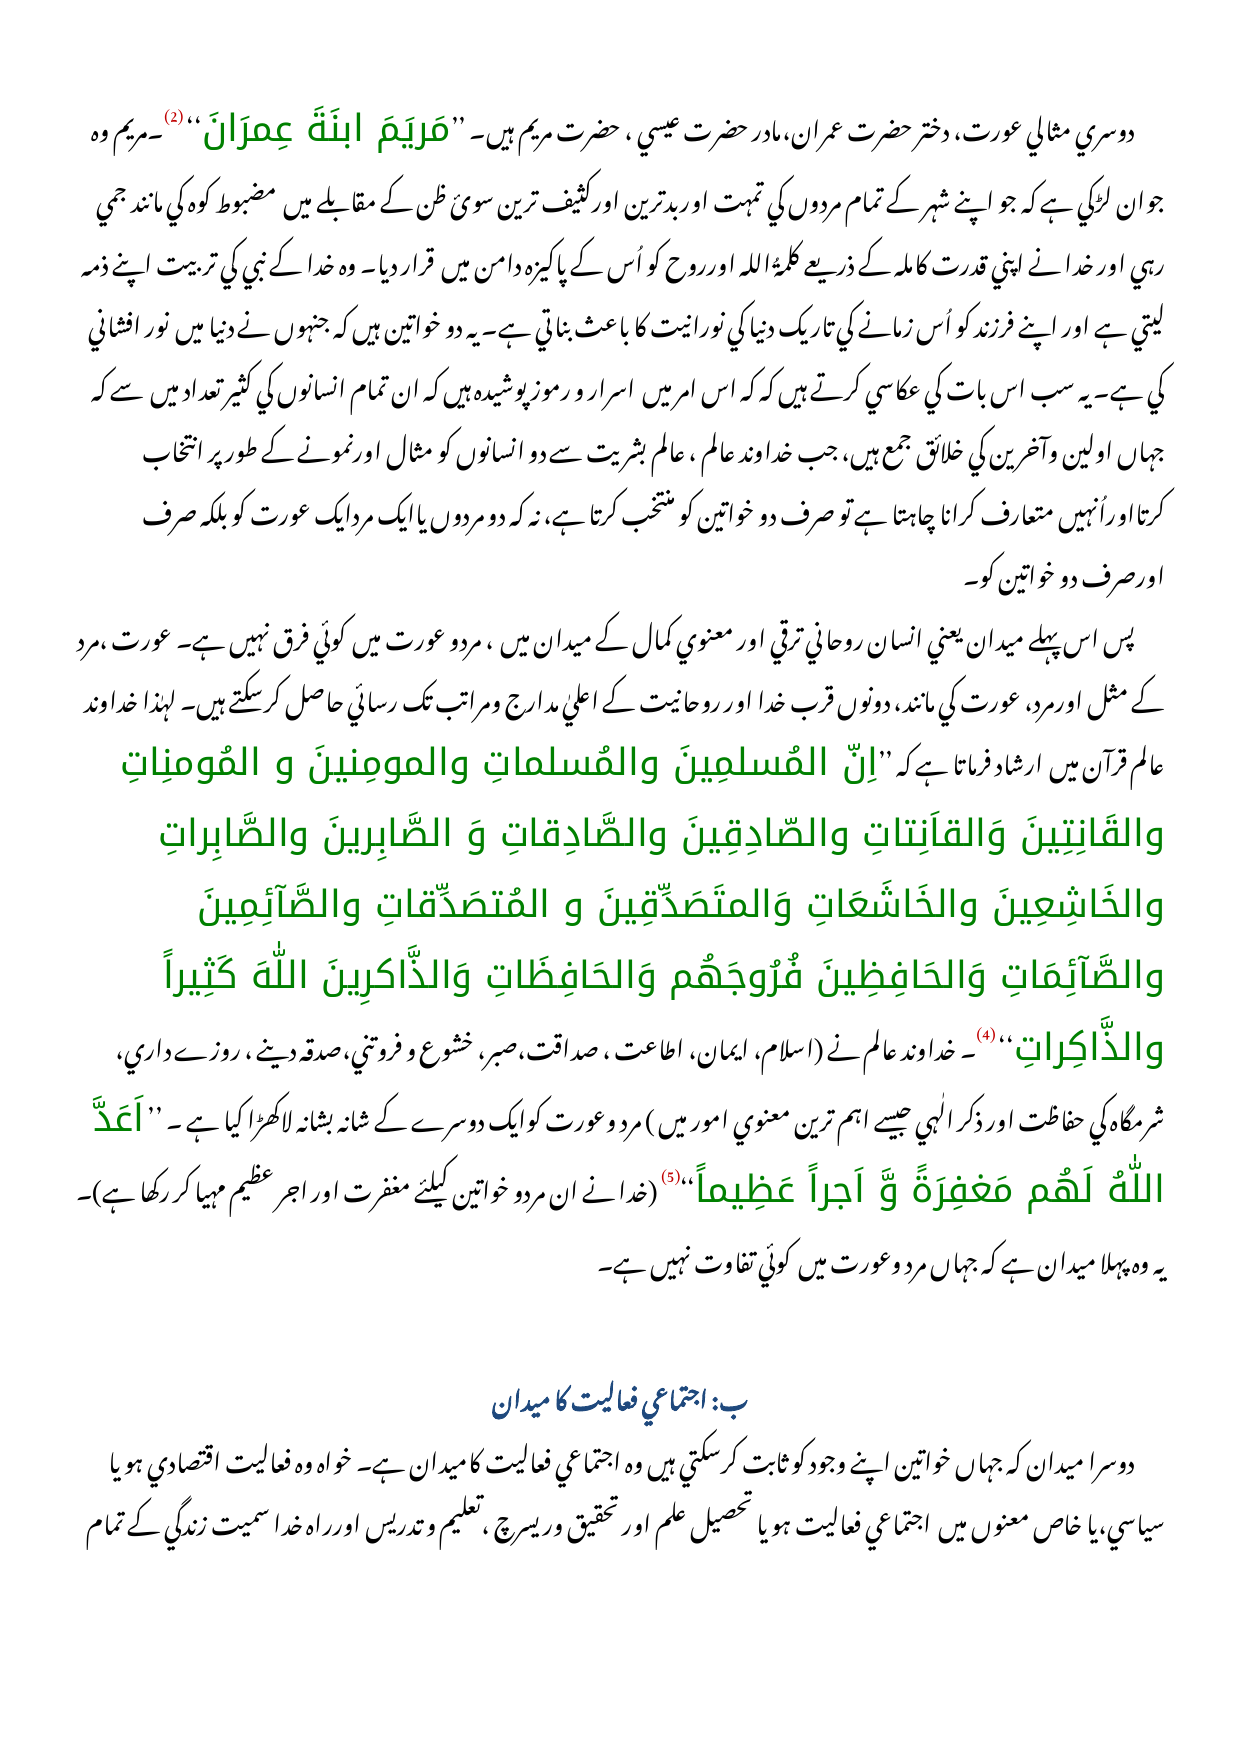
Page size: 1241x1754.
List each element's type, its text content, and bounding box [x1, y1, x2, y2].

text دوسري مثالي عورت، دختر حضرت عمران،مادر حضرت عيسي ، حضرت مريم ہيں۔ ’’مَريَمَ ابنَةَ عِمرَانَ‘‘ (2)۔مريم وہ جوان لڑکي ہے کہ جو اپنے شہر کے تمام مردوں کي تمہت اوربدترين اورکثيف ترين سوئ ظن کے مقابلے ميں مضبوط کوہ کي مانند جمي رہي اور خدا نے اپني قدرت کاملہ کے ذريعے کلمۃُ اللہ اورروح کو اُس کے پاکيزہ دامن ميں قرار ديا۔ وہ خدا کے نبي کي تربيت اپنے ذمہ ليتي ہے اور اپنے فرزند کو اُس زمانے کي تاريک دنيا کي نورانيت کا باعث بناتي ہے۔ يہ دو خواتين ہيں کہ جنہوں نے دنيا ميں نور افشاني کي ہے۔ يہ سب اس بات کي عکاسي کرتے ہيں کہ کہ اس امر ميں اسرار و رموز پوشيدہ ہيں کہ ان تمام انسانوں کي کثير تعداد ميں سے کہ جہاں اولين وآخرين کي خلائق جمع ہيں، جب خداوند عالم ، عالم بشريت سے دو انسانوں کو مثال اورنمونے کے طور پر انتخاب کرتااوراُنہيں متعارف کرانا چاہتا ہے تو صرف دو خواتين کو منتخب کرتا ہے، نہ کہ دو مردوں ياايک مردايک عورت کو بلکہ صرف اورصرف دو خواتين کو۔ [75, 94, 1165, 602]
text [75, 1425, 1165, 1550]
subtitle ب: اجتماعي فعاليت کا ميدان [75, 1363, 1165, 1425]
text پس اس پہلے ميدان يعني انسان روحاني ترقي اور معنوي کمال کے ميدان ميں ، مردو عورت ميں کوئي فرق نہيں ہے۔ عورت ،مرد کے مثل اورمرد، عورت کي مانند، دونوں قرب خدا اور روحانيت کے اعليٰ مدارج ومراتب تک رسائي حاصل کرسکتے ہيں۔ لہٰذا خداوند عالم قرآن ميں ارشاد فرماتا ہے کہ ’’اِنّ المُسلمِينَ والمُسلماتِ والمومِنينَ و المُومنِاتِ والقَانِتِينَ وَالقاَنِتاتِ والصّادِقِينَ والصَّادِقاتِ وَ الصَّابِرينَ والصَّابِراتِ والخَاشِعِينَ والخَاشَعَاتِ وَالمتَصَدِّقِينَ و المُتصَدِّقاتِ والصَّآئِمِينَ والصَّآئِمَاتِ وَالحَافِظِينَ فُرُوجَهُم وَالحَافِظَاتِ وَالذَّاکرِينَ اللّٰهَ کَثِيراً والذَّاکِراتِ‘‘ (4)۔ خداوند عالم نے (اسلام، ايمان، اطاعت ، صداقت،صبر، خشوع و فروتني،صدقہ دينے ، روزے داري، شرمگاہ کي حفاظت اور ذکر الٰہي جيسے اہم ترين معنوي امور ميں ) مرد وعورت کوايک دوسرے کے شانہ بشانہ لاکھڑا کيا ہے ۔ ’’ اَعَدَّ اللّٰهُ لَهُم مَغفِرَةً وَّ اَجراً عَظِيماً‘‘(5) (خدا نے ان مردو خواتين کيلئے مغفرت اور اجر عظيم مہيا کر رکھا ہے)۔ يہ وہ پہلا ميدان ہے کہ جہاں مرد وعورت ميں کوئي تفاوت نہيں ہے۔ [75, 602, 1165, 1288]
